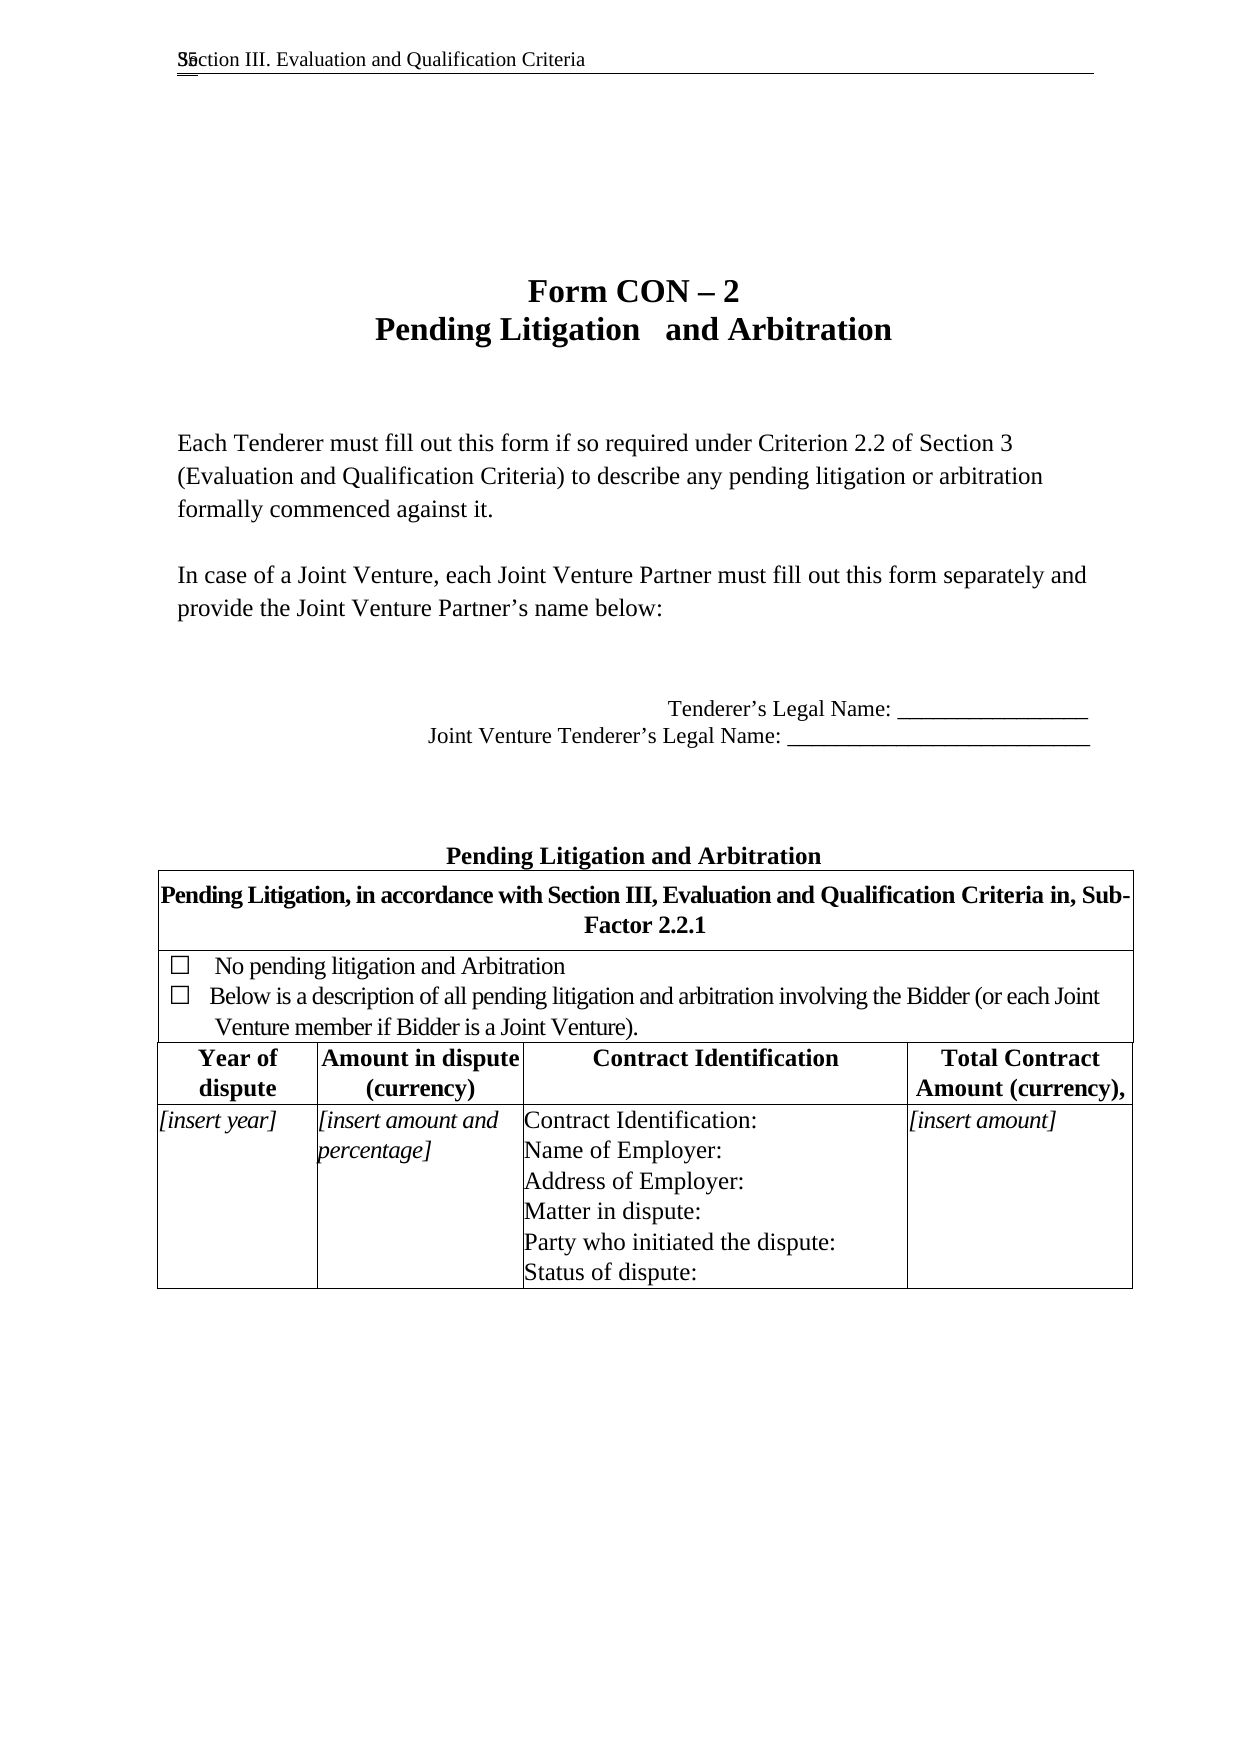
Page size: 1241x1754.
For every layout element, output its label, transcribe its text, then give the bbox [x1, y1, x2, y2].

table_cell [insert amount and percentage] [318, 1105, 523, 1287]
table_cell Contract Identification: Name of Employer: Address of Employer: Matter in dispute: Party who initiated the dispute: Status of dispute: [524, 1105, 907, 1287]
table_header Pending Litigation, in accordance with Section III, Evaluation and Qualification Criteria in, Sub-Factor 2.2.1 [159, 871, 1133, 950]
table_cell ☐ Below is a description of all pending litigation and arbitration involving the Bidder (or each Joint Venture member if Bidder is a Joint Venture). [159, 981, 1133, 1042]
table_cell Year of dispute [158, 1043, 317, 1104]
text In case of a Joint Venture, each Joint Venture Partner must fill out this form separately and provide the Joint Venture Partner’s name below: [177, 560, 1090, 622]
table_cell [insert amount] [908, 1105, 1132, 1287]
text Each Tenderer must fill out this form if so required under Criterion 2.2 of Section 3 (Evaluation and Qualification Criteria) to describe any pending litigation or arbitration formally commenced against it. [177, 428, 1090, 523]
table_cell Amount in dispute (currency) [318, 1043, 523, 1104]
text Tenderer’s Legal Name: ________________ Joint Venture Tenderer’s Legal Name: _________________________ [177, 694, 1090, 749]
table_cell Contract Identification [524, 1043, 907, 1104]
subtitle Form CON – 2 Pending Litigation and Arbitration [177, 271, 1090, 348]
table_cell [insert year] [158, 1105, 317, 1287]
table_cell ☐ No pending litigation and Arbitration [159, 951, 1133, 981]
text Pending Litigation and Arbitration [177, 841, 1090, 869]
table_cell Total Contract Amount (currency), [908, 1043, 1132, 1104]
